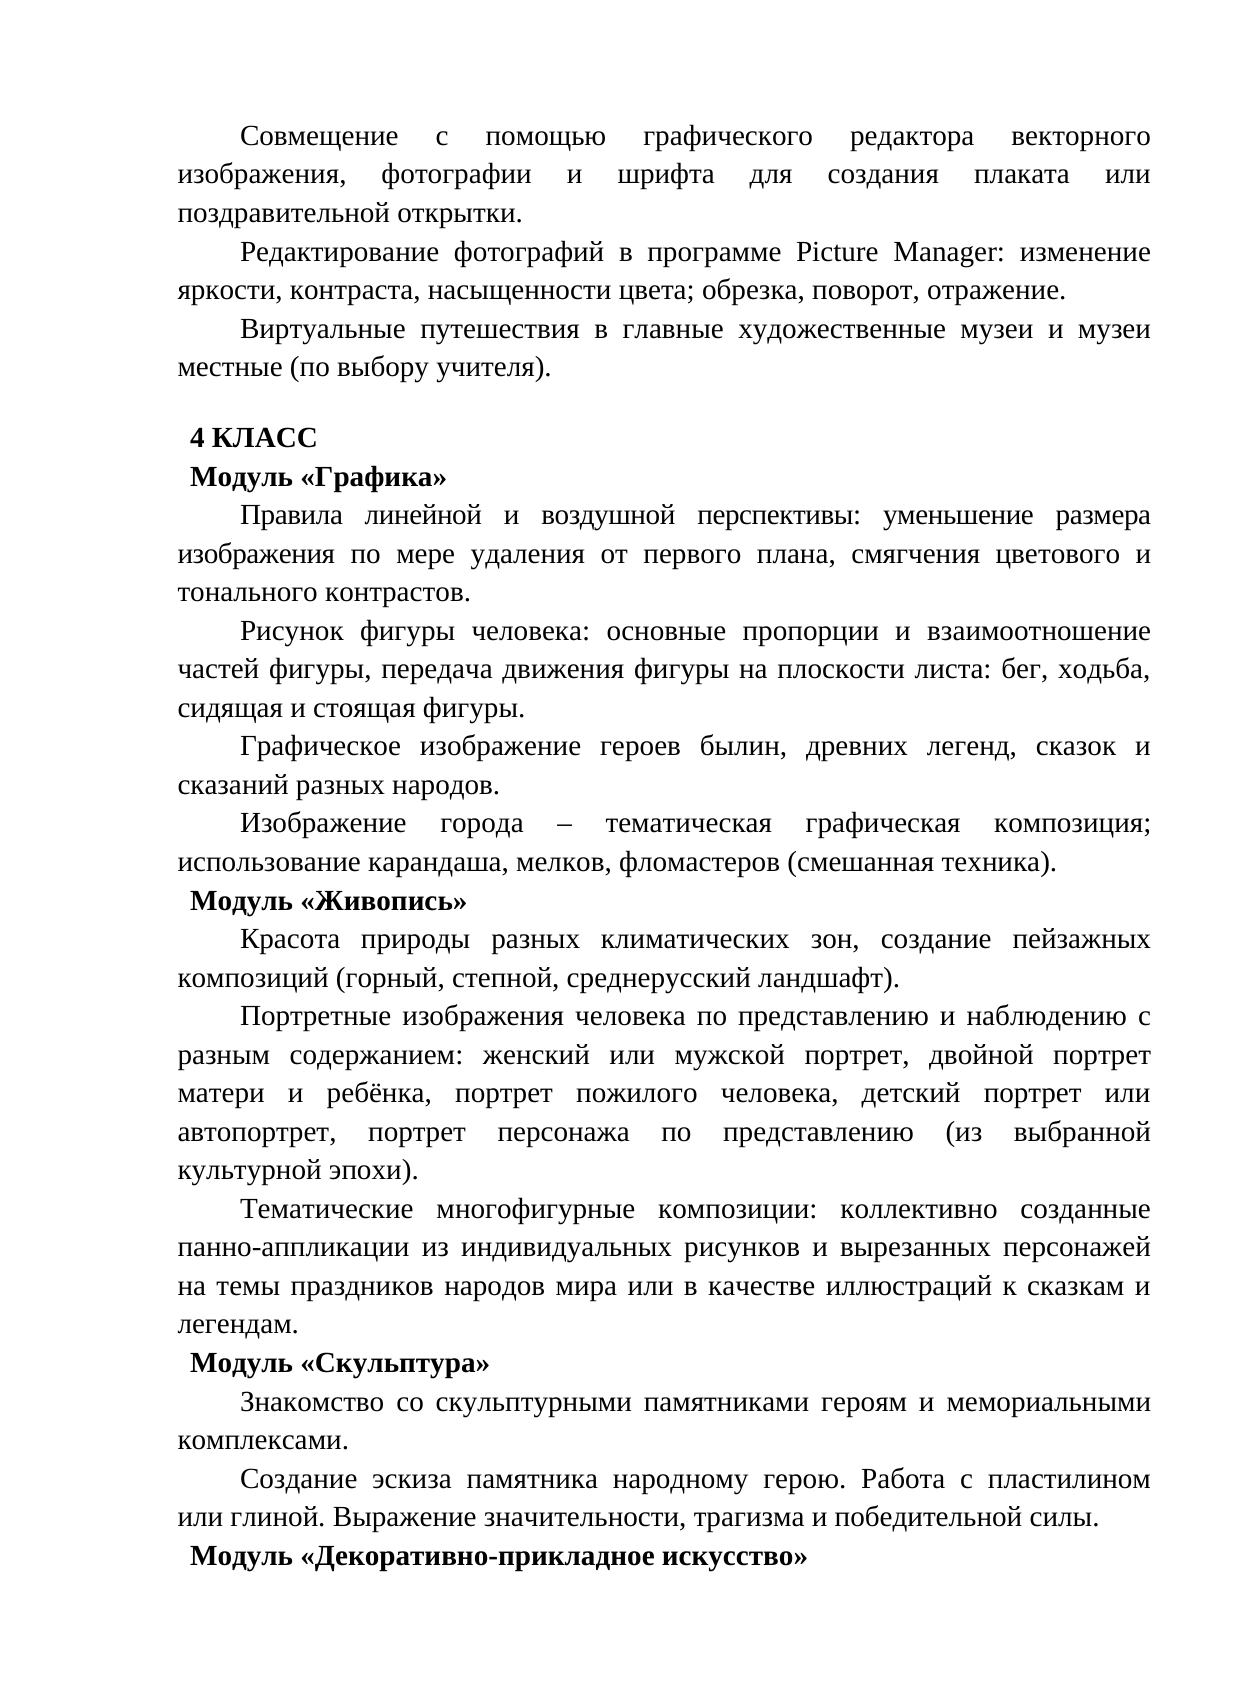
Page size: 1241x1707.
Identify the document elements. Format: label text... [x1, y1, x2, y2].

text Виртуальные путешествия в главные художественные музеи и музеи местные (по выбору учителя). [177, 311, 1152, 383]
text Рисунок фигуры человека: основные пропорции и взаимоотношение частей фигуры, передача движения фигуры на плоскости листа: бег, ходьба, сидящая и стоящая фигуры. [177, 613, 1152, 723]
text Модуль «Скульптура» [190, 1345, 1152, 1379]
text Создание эскиза памятника народному герою. Работа с пластилином или глиной. Выражение значительности, трагизма и победительной силы. [177, 1461, 1152, 1533]
text Редактирование фотографий в программе Picture Manager: изменение яркости, контраста, насыщенности цвета; обрезка, поворот, отражение. [177, 234, 1152, 306]
text 4 КЛАСС [190, 420, 1152, 454]
text Красота природы разных климатических зон, создание пейзажных композиций (горный, степной, среднерусский ландшафт). [177, 921, 1152, 993]
text Модуль «Графика» [190, 459, 1152, 492]
text Совмещение с помощью графического редактора векторного изображения, фотографии и шрифта для создания плаката или поздравительной открытки. [177, 118, 1152, 229]
text Изображение города – тематическая графическая композиция; использование карандаша, мелков, фломастеров (смешанная техника). [177, 806, 1152, 878]
text Модуль «Декоративно-прикладное искусство» [190, 1538, 1152, 1571]
text Графическое изображение героев былин, древних легенд, сказок и сказаний разных народов. [177, 728, 1152, 801]
text Тематические многофигурные композиции: коллективно созданные панно-аппликации из индивидуальных рисунков и вырезанных персонажей на темы праздников народов мира или в качестве иллюстраций к сказкам и легендам. [177, 1191, 1152, 1340]
text Портретные изображения человека по представлению и наблюдению с разным содержанием: женский или мужской портрет, двойной портрет матери и ребёнка, портрет пожилого человека, детский портрет или автопортрет, портрет персонажа по представлению (из выбранной культурной эпохи). [177, 998, 1152, 1186]
text Знакомство со скульптурными памятниками героям и мемориальными комплексами. [177, 1384, 1152, 1456]
text Модуль «Живопись» [190, 883, 1152, 916]
text Правила линейной и воздушной перспективы: уменьшение размера изображения по мере удаления от первого плана, смягчения цветового и тонального контрастов. [177, 497, 1152, 608]
